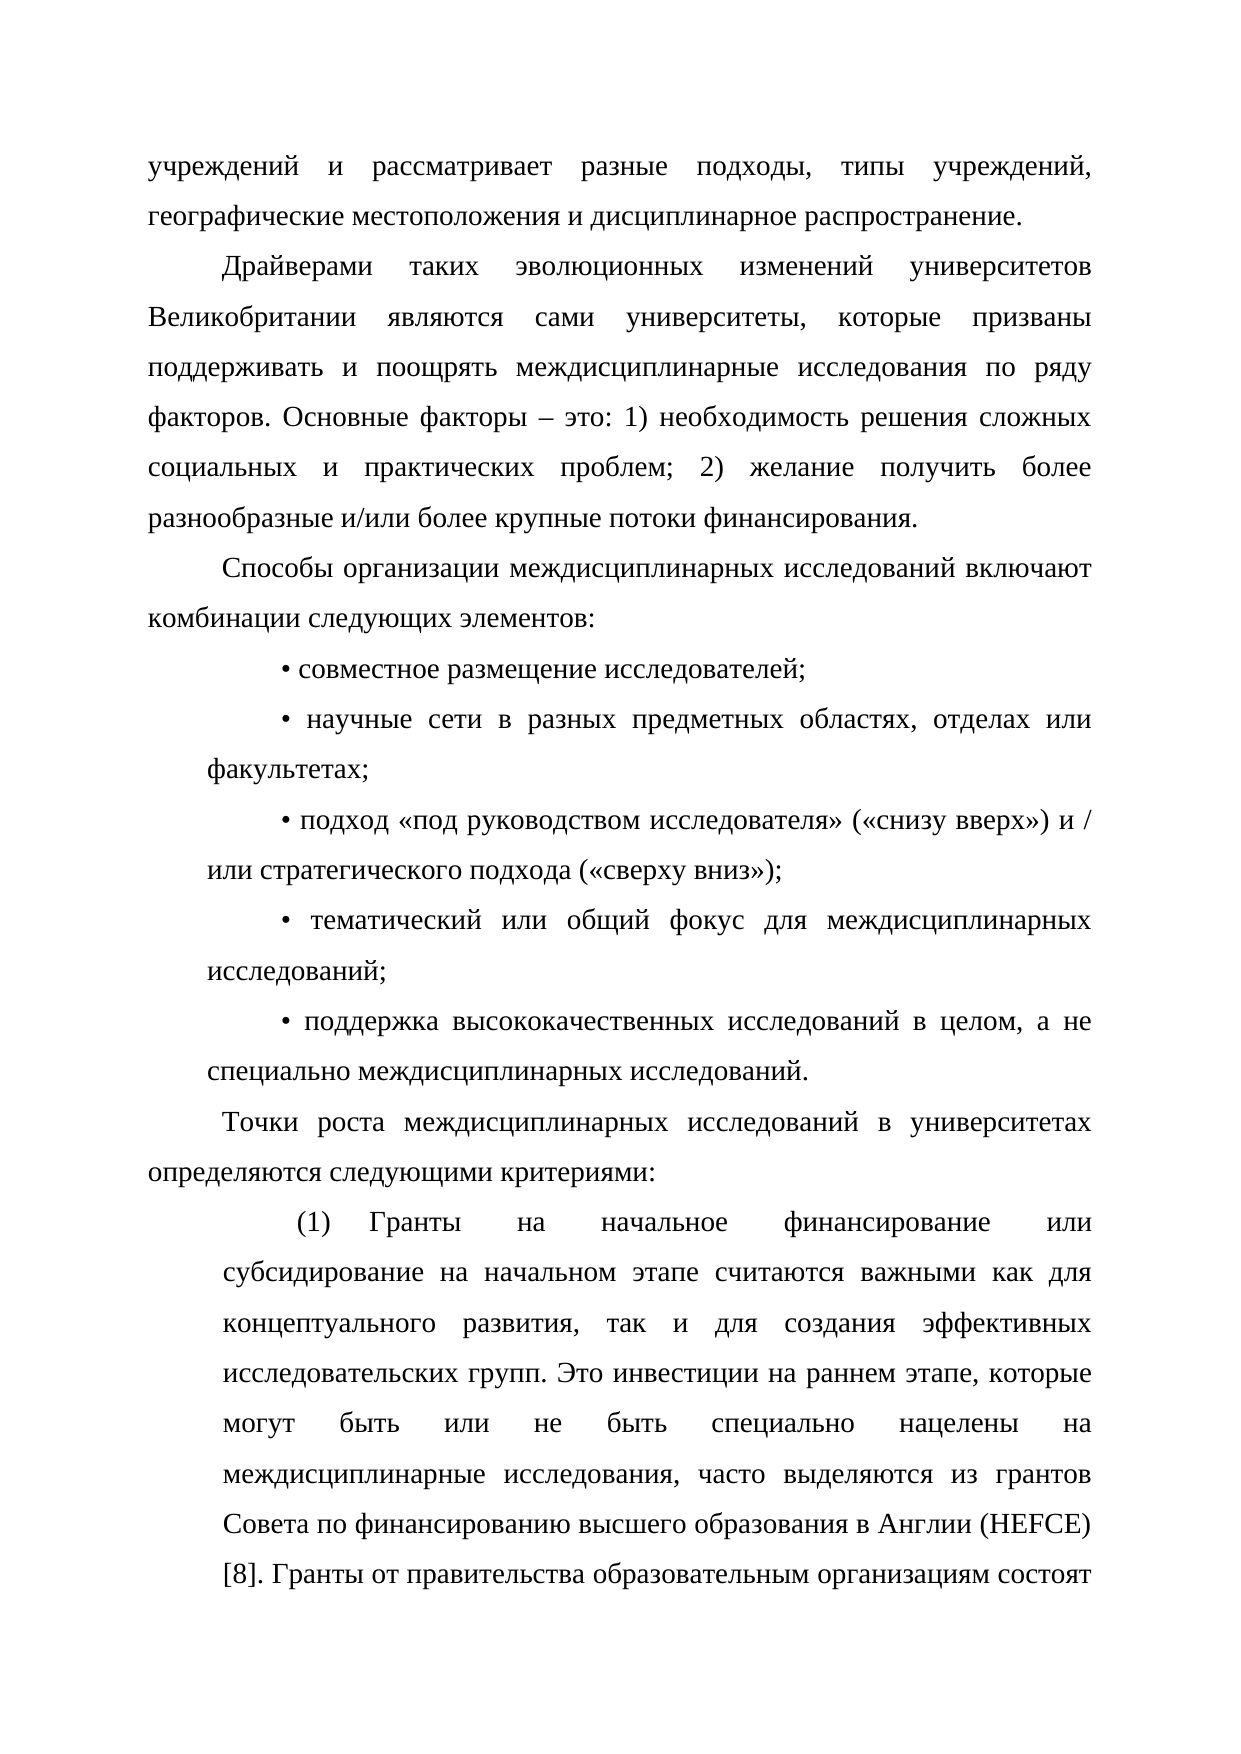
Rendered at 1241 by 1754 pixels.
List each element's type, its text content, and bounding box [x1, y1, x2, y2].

text • научные сети в разных предметных областях, отделах или факультетах; [207, 701, 1092, 785]
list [223, 1204, 1092, 1590]
text • тематический или общий фокус для междисциплинарных исследований; [207, 902, 1092, 986]
text • совместное размещение исследователей; [207, 651, 1092, 684]
text Драйверами таких эволюционных изменений университетов Великобритании являются сами университеты, которые призваны поддерживать и поощрять междисциплинарные исследования по ряду факторов. Основные факторы – это: 1) необходимость решения сложных социальных и практических проблем; 2) желание получить более разнообразные и/или более крупные потоки финансирования. [148, 248, 1092, 533]
text Способы организации междисциплинарных исследований включают комбинации следующих элементов: [148, 550, 1092, 634]
text Точки роста междисциплинарных исследований в университетах определяются следующими критериями: [148, 1104, 1092, 1187]
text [148, 148, 1092, 232]
text • подход «под руководством исследователя» («снизу вверх») и / или стратегического подхода («сверху вниз»); [207, 802, 1092, 886]
text • поддержка высококачественных исследований в целом, а не специально междисциплинарных исследований. [207, 1003, 1092, 1087]
